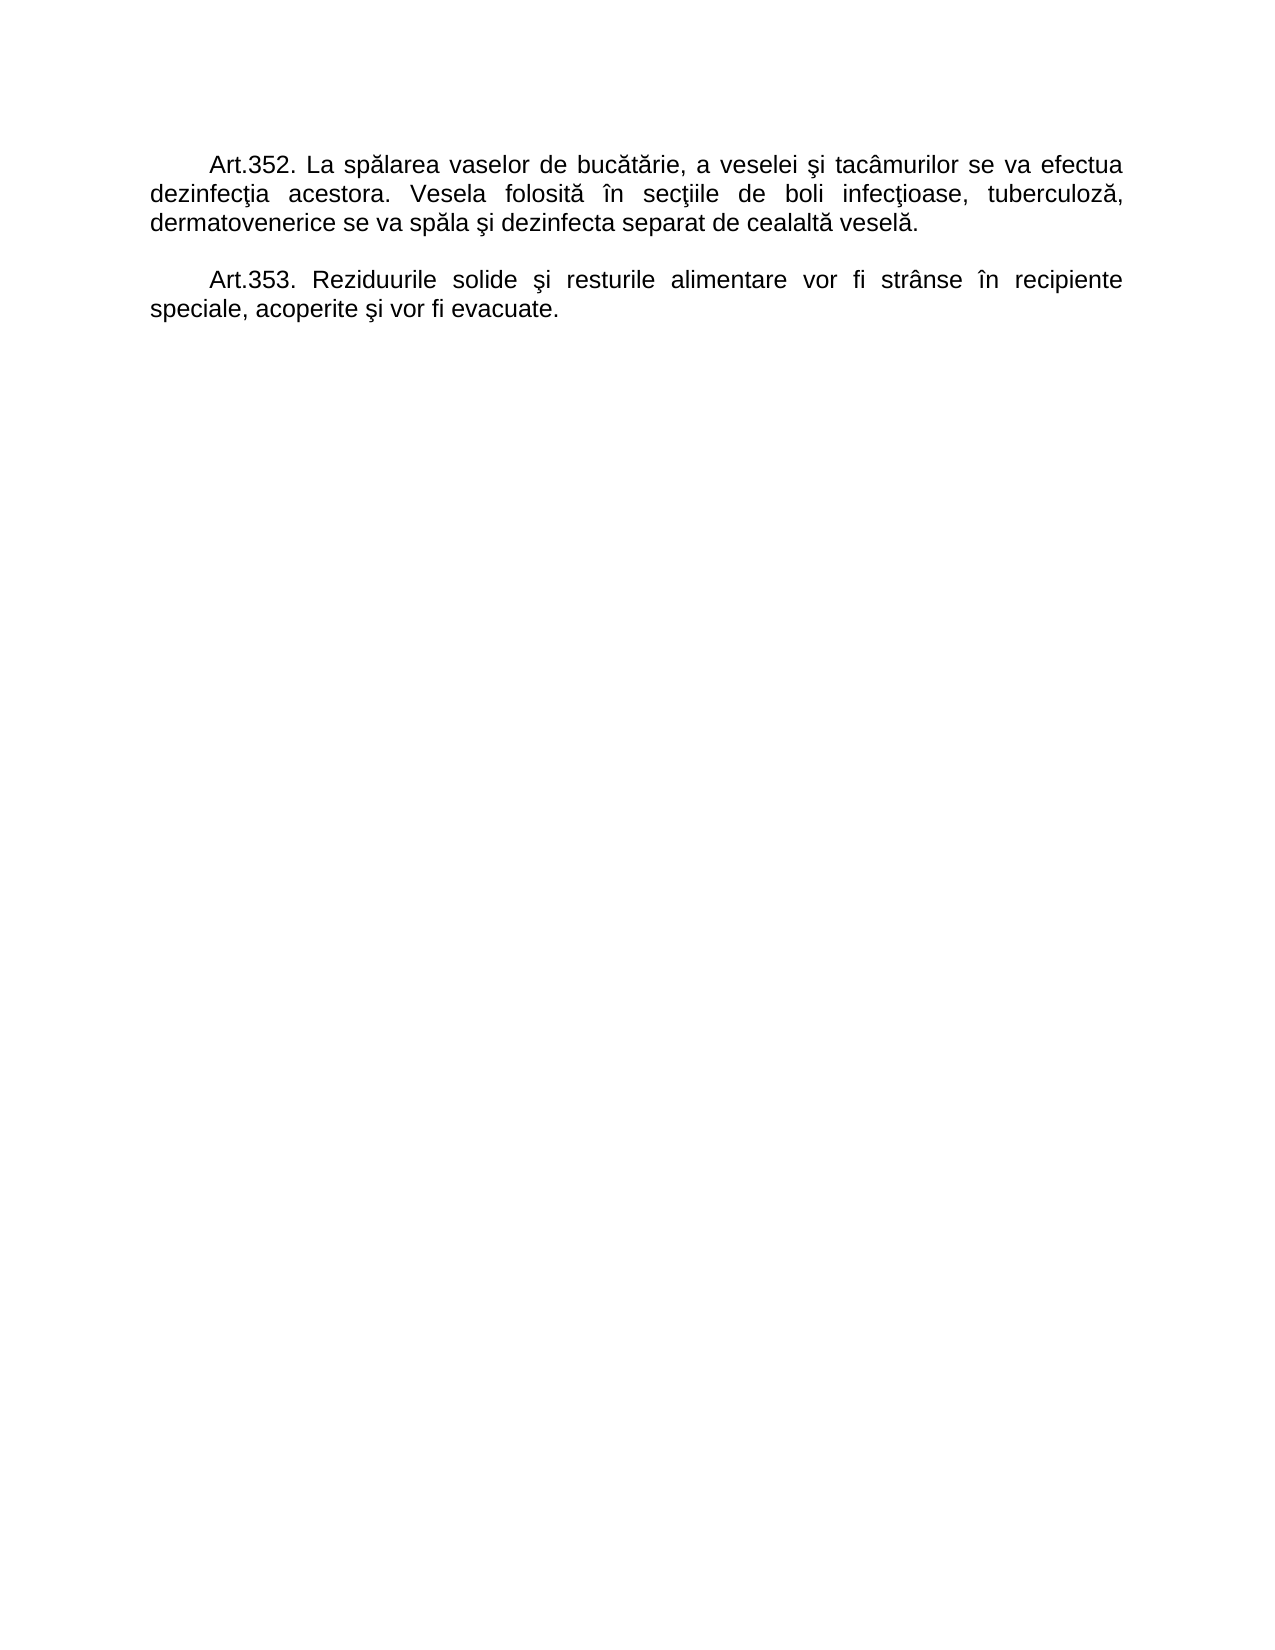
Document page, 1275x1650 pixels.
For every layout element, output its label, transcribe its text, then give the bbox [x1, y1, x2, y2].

text Art.353. Reziduurile solide şi resturile alimentare vor fi strânse în recipiente speciale, acoperite şi vor fi evacuate. [150, 265, 1125, 322]
text Art.352. La spălarea vaselor de bucătărie, a veselei şi tacâmurilor se va efectua dezinfecţia acestora. Vesela folosită în secţiile de boli infecţioase, tuberculoză, dermatovenerice se va spăla şi dezinfecta separat de cealaltă veselă. [150, 150, 1125, 236]
